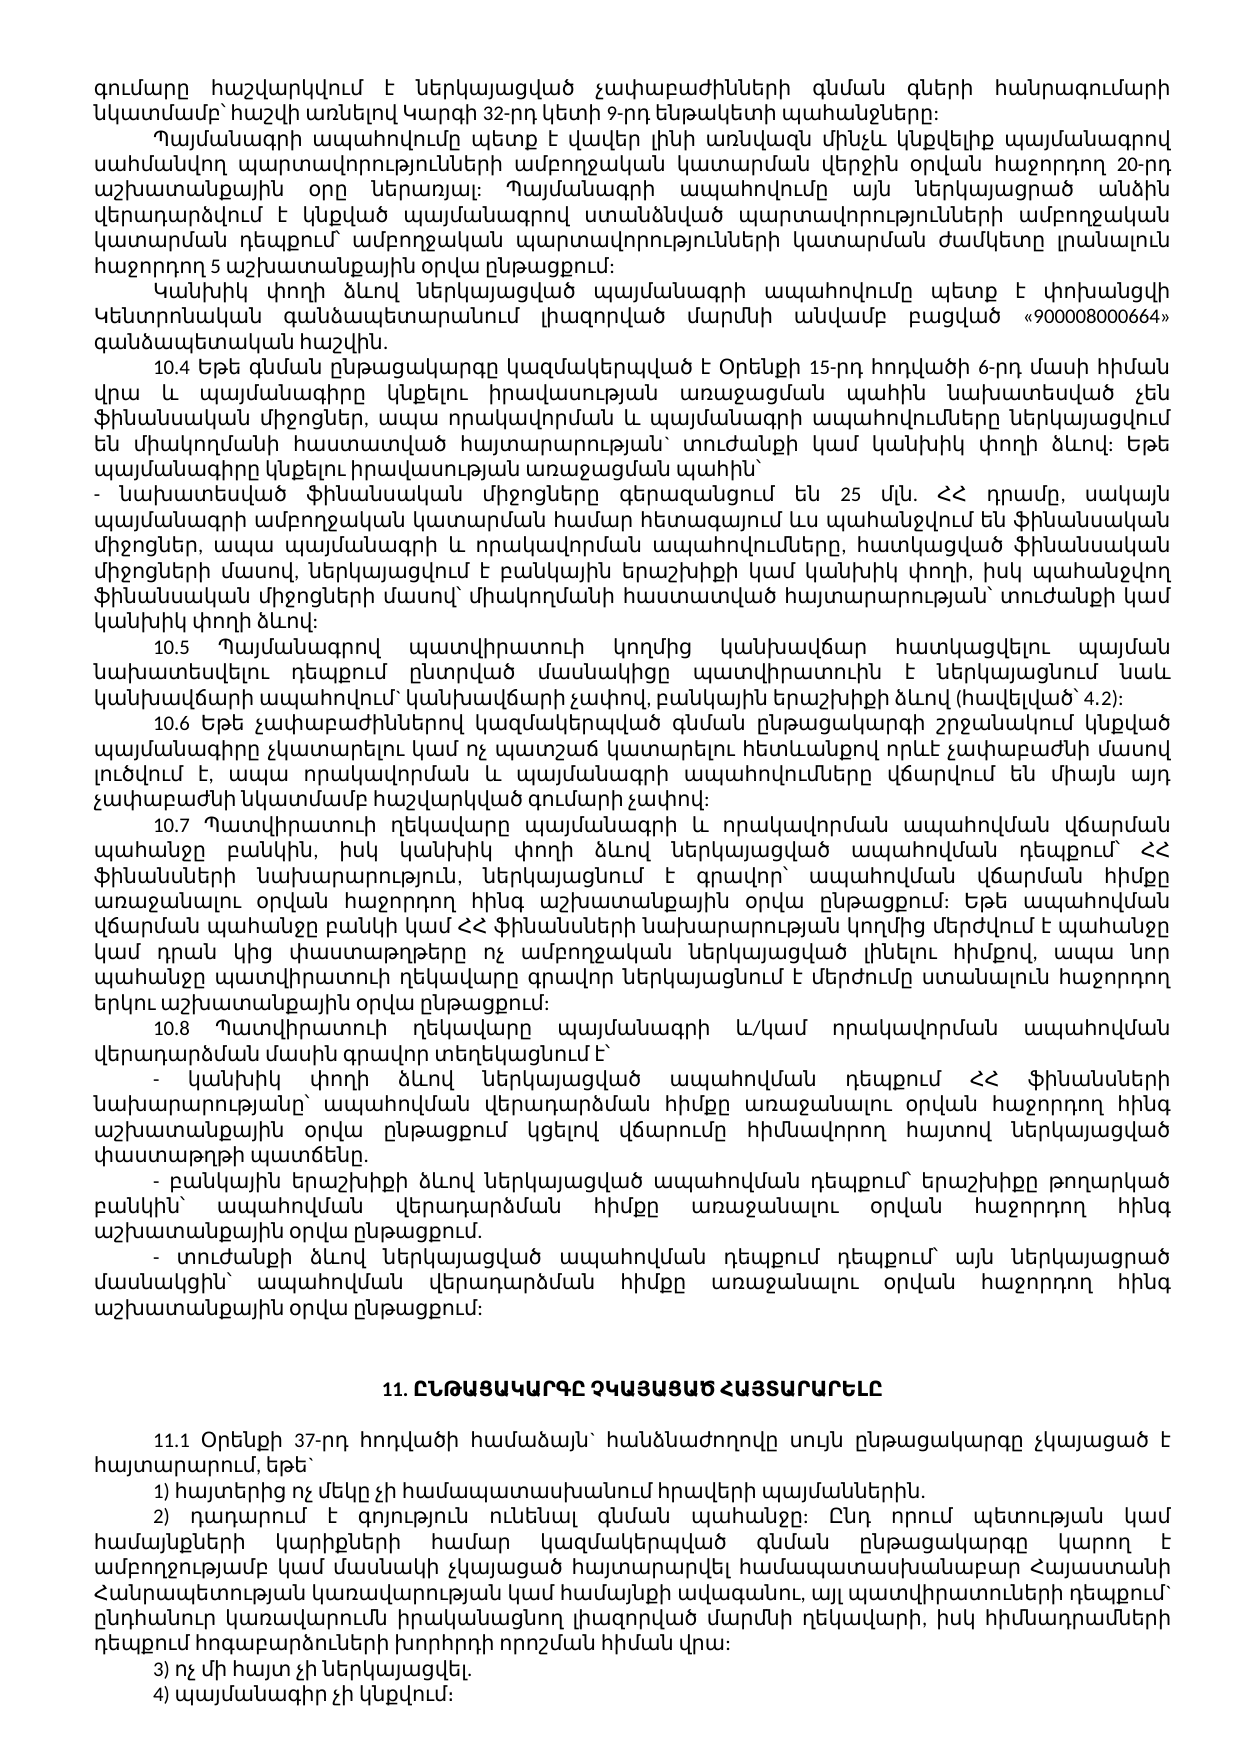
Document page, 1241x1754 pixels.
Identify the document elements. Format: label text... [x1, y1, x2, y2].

text 11.1 Օրենքի 37-րդ հոդվածի համաձայն` հանձնաժողովը սույն ընթացակարգը չկայացած է հայտարարում, եթե` [94, 1427, 1171, 1478]
text 10.4 Եթե գնման ընթացակարգը կազմակերպված է Օրենքի 15-րդ հոդվածի 6-րդ մասի հիման վրա և պայմանագիրը կնքելու իրավասության առաջացման պահին նախատեսված չեն ֆինանսական միջոցներ, ապա որակավորման և պայմանագրի ապահովումները ներկայացվում են միակողմանի հաստատված հայտարարության` տուժանքի կամ կանխիկ փողի ձևով: Եթե պայմանագիրը կնքելու իրավասության առաջացման պահին՝ [94, 354, 1171, 482]
text - բանկային երաշխիքի ձևով ներկայացված ապահովման դեպքում՝ երաշխիքը թողարկած բանկին՝ ապահովման վերադարձման հիմքը առաջանալու օրվան հաջորդող հինգ աշխատանքային օրվա ընթացքում. [94, 1168, 1171, 1244]
text - նախատեսված ֆինանսական միջոցները գերազանցում են 25 մլն. ՀՀ դրամը, սակայն պայմանագրի ամբողջական կատարման համար հետագայում ևս պահանջվում են ֆինանսական միջոցներ, ապա պայմանագրի և որակավորման ապահովումները, հատկացված ֆինանսական միջոցների մասով, ներկայացվում է բանկային երաշխիքի կամ կանխիկ փողի, իսկ պահանջվող ֆինանսական միջոցների մասով՝ միակողմանի հաստատված հայտարարության՝ տուժանքի կամ կանխիկ փողի ձևով: [94, 482, 1171, 634]
text - տուժանքի ձևով ներկայացված ապահովման դեպքում դեպքում՝ այն ներկայացրած մասնակցին՝ ապահովման վերադարձման հիմքը առաջանալու օրվան հաջորդող հինգ աշխատանքային օրվա ընթացքում: [94, 1244, 1171, 1320]
text 3) ոչ մի հայտ չի ներկայացվել. [94, 1656, 1171, 1681]
text 1) հայտերից ոչ մեկը չի համապատասխանում հրավերի պայմաններին. [94, 1478, 1171, 1503]
text 10.7 Պատվիրատուի ղեկավարը պայմանագրի և որակավորման ապահովման վճարման պահանջը բանկին, իսկ կանխիկ փողի ձևով ներկայացված ապահովման դեպքում՝ ՀՀ ֆինանսների նախարարություն, ներկայացնում է գրավոր՝ ապահովման վճարման հիմքը առաջանալու օրվան հաջորդող հինգ աշխատանքային օրվա ընթացքում: Եթե ապահովման վճարման պահանջը բանկի կամ ՀՀ ֆինանսների նախարարության կողմից մերժվում է պահանջը կամ դրան կից փաստաթղթերը ոչ ամբողջական ներկայացված լինելու հիմքով, ապա նոր պահանջը պատվիրատուի ղեկավարը գրավոր ներկայացնում է մերժումը ստանալուն հաջորդող երկու աշխատանքային օրվա ընթացքում: [94, 812, 1171, 1015]
text - կանխիկ փողի ձևով ներկայացված ապահովման դեպքում ՀՀ ֆինանսների նախարարությանը՝ ապահովման վերադարձման հիմքը առաջանալու օրվան հաջորդող հինգ աշխատանքային օրվա ընթացքում կցելով վճարումը հիմնավորող հայտով ներկայացված փաստաթղթի պատճենը. [94, 1066, 1171, 1168]
text Եթե գնման ընթացակարգը կազմակերպված է չափաբաժիններով և մասնակիցը ընտրված մասնակից է ճանաչվում մեկից ավելի չափաբաժինների մասով ապա կարող է ներկայացնել՝ ինչպես յուրաքանչյուր չափաբաժնի համար առանձին, այնպես էլ մեկ պայմանագրի ապահովում` բոլոր չափաբաժինների համար: : Մեկ պայմանագրի ապահովում ներկայացվելու դեպքում դրա գումարը հաշվարկվում է ներկայացված չափաբաժինների գնման գների հանրագումարի նկատմամբ՝ հաշվի առնելով Կարգի 32-րդ կետի 9-րդ ենթակետի պահանջները: [94, 75, 1171, 126]
text 10.8 Պատվիրատուի ղեկավարը պայմանագրի և/կամ որակավորման ապահովման վերադարձման մասին գրավոր տեղեկացնում է՝ [94, 1015, 1171, 1066]
text Պայմանագրի ապահովումը պետք է վավեր լինի առնվազն մինչև կնքվելիք պայմանագրով սահմանվող պարտավորությունների ամբողջական կատարման վերջին օրվան հաջորդող 20-րդ աշխատանքային օրը ներառյալ: Պայմանագրի ապահովումը այն ներկայացրած անձին վերադարձվում է կնքված պայմանագրով ստանձնված պարտավորությունների ամբողջական կատարման դեպքում՝ ամբողջական պարտավորությունների կատարման ժամկետը լրանալուն հաջորդող 5 աշխատանքային օրվա ընթացքում: [94, 126, 1171, 278]
text 10.6 Եթե չափաբաժիններով կազմակերպված գնման ընթացակարգի շրջանակում կնքված պայմանագիրը չկատարելու կամ ոչ պատշաճ կատարելու հետևանքով որևէ չափաբաժնի մասով լուծվում է, ապա որակավորման և պայմանագրի ապահովումները վճարվում են միայն այդ չափաբաժնի նկատմամբ հաշվարկված գումարի չափով: [94, 710, 1171, 812]
text 4) պայմանագիր չի կնքվում։ [94, 1681, 1171, 1707]
text 11. ԸՆԹԱՑԱԿԱՐԳԸ ՉԿԱՅԱՑԱԾ ՀԱՅՏԱՐԱՐԵԼԸ [94, 1376, 1171, 1402]
text 2) դադարում է գոյություն ունենալ գնման պահանջը: Ընդ որում պետության կամ համայնքների կարիքների համար կազմակերպված գնման ընթացակարգը կարող է ամբողջությամբ կամ մասնակի չկայացած հայտարարվել համապատասխանաբար Հայաստանի Հանրապետության կառավարության կամ համայնքի ավագանու, այլ պատվիրատուների դեպքում` ընդհանուր կառավարումն իրականացնող լիազորված մարմնի ղեկավարի, իսկ հիմնադրամների դեպքում հոգաբարձուների խորհրդի որոշման հիման վրա: [94, 1503, 1171, 1656]
text 10.5 Պայմանագրով պատվիրատուի կողմից կանխավճար հատկացվելու պայման նախատեսվելու դեպքում ընտրված մասնակիցը պատվիրատուին է ներկայացնում նաև կանխավճարի ապահովում` կանխավճարի չափով, բանկային երաշխիքի ձևով (հավելված՝ 4․2): [94, 634, 1171, 710]
text Կանխիկ փողի ձևով ներկայացված պայմանագրի ապահովումը պետք է փոխանցվի Կենտրոնական գանձապետարանում լիազորված մարմնի անվամբ բացված «900008000664» գանձապետական հաշվին. [94, 278, 1171, 354]
